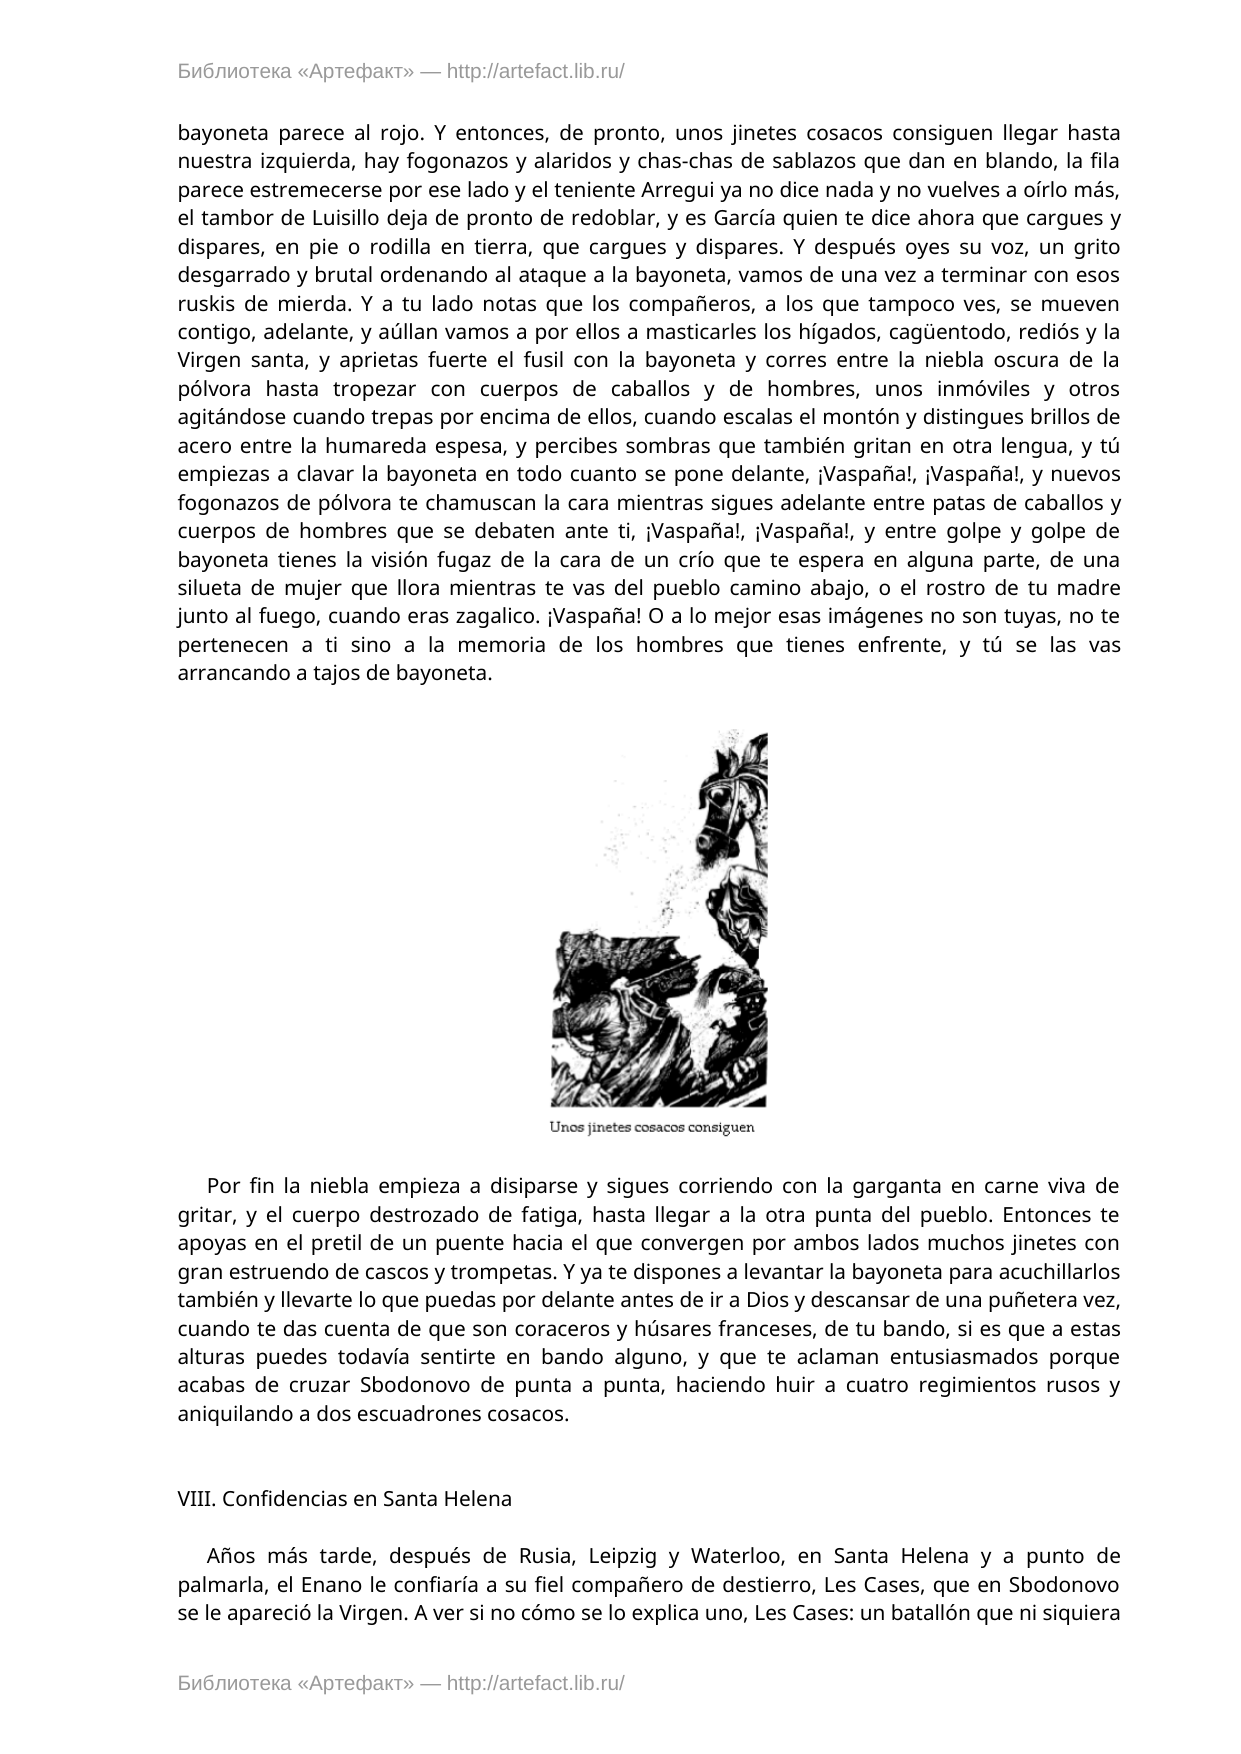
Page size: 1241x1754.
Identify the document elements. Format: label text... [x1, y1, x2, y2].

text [177, 1541, 1122, 1627]
picture [520, 715, 780, 1144]
text VIII. Confidencias en Santa Helena [177, 1484, 1122, 1513]
text Por fin la niebla empieza a disiparse y sigues corriendo con la garganta en carne viva de gritar, y el cuerpo destrozado de fatiga, hasta llegar a la otra punta del pueblo. Entonces te apoyas en el pretil de un puente hacia el que convergen por ambos lados muchos jinetes con gran estruendo de cascos y trompetas. Y ya te dispones a levantar la bayoneta para acuchillarlos también y llevarte lo que puedas por delante antes de ir a Dios y descansar de una puñetera vez, cuando te das cuenta de que son coraceros y húsares franceses, de tu bando, si es que a estas alturas puedes todavía sentirte en bando alguno, y que te aclaman entusiasmados porque acabas de cruzar Sbodonovo de punta a punta, haciendo huir a cuatro regimientos rusos y aniquilando a dos escuadrones cosacos. [177, 1172, 1122, 1427]
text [177, 118, 1122, 687]
